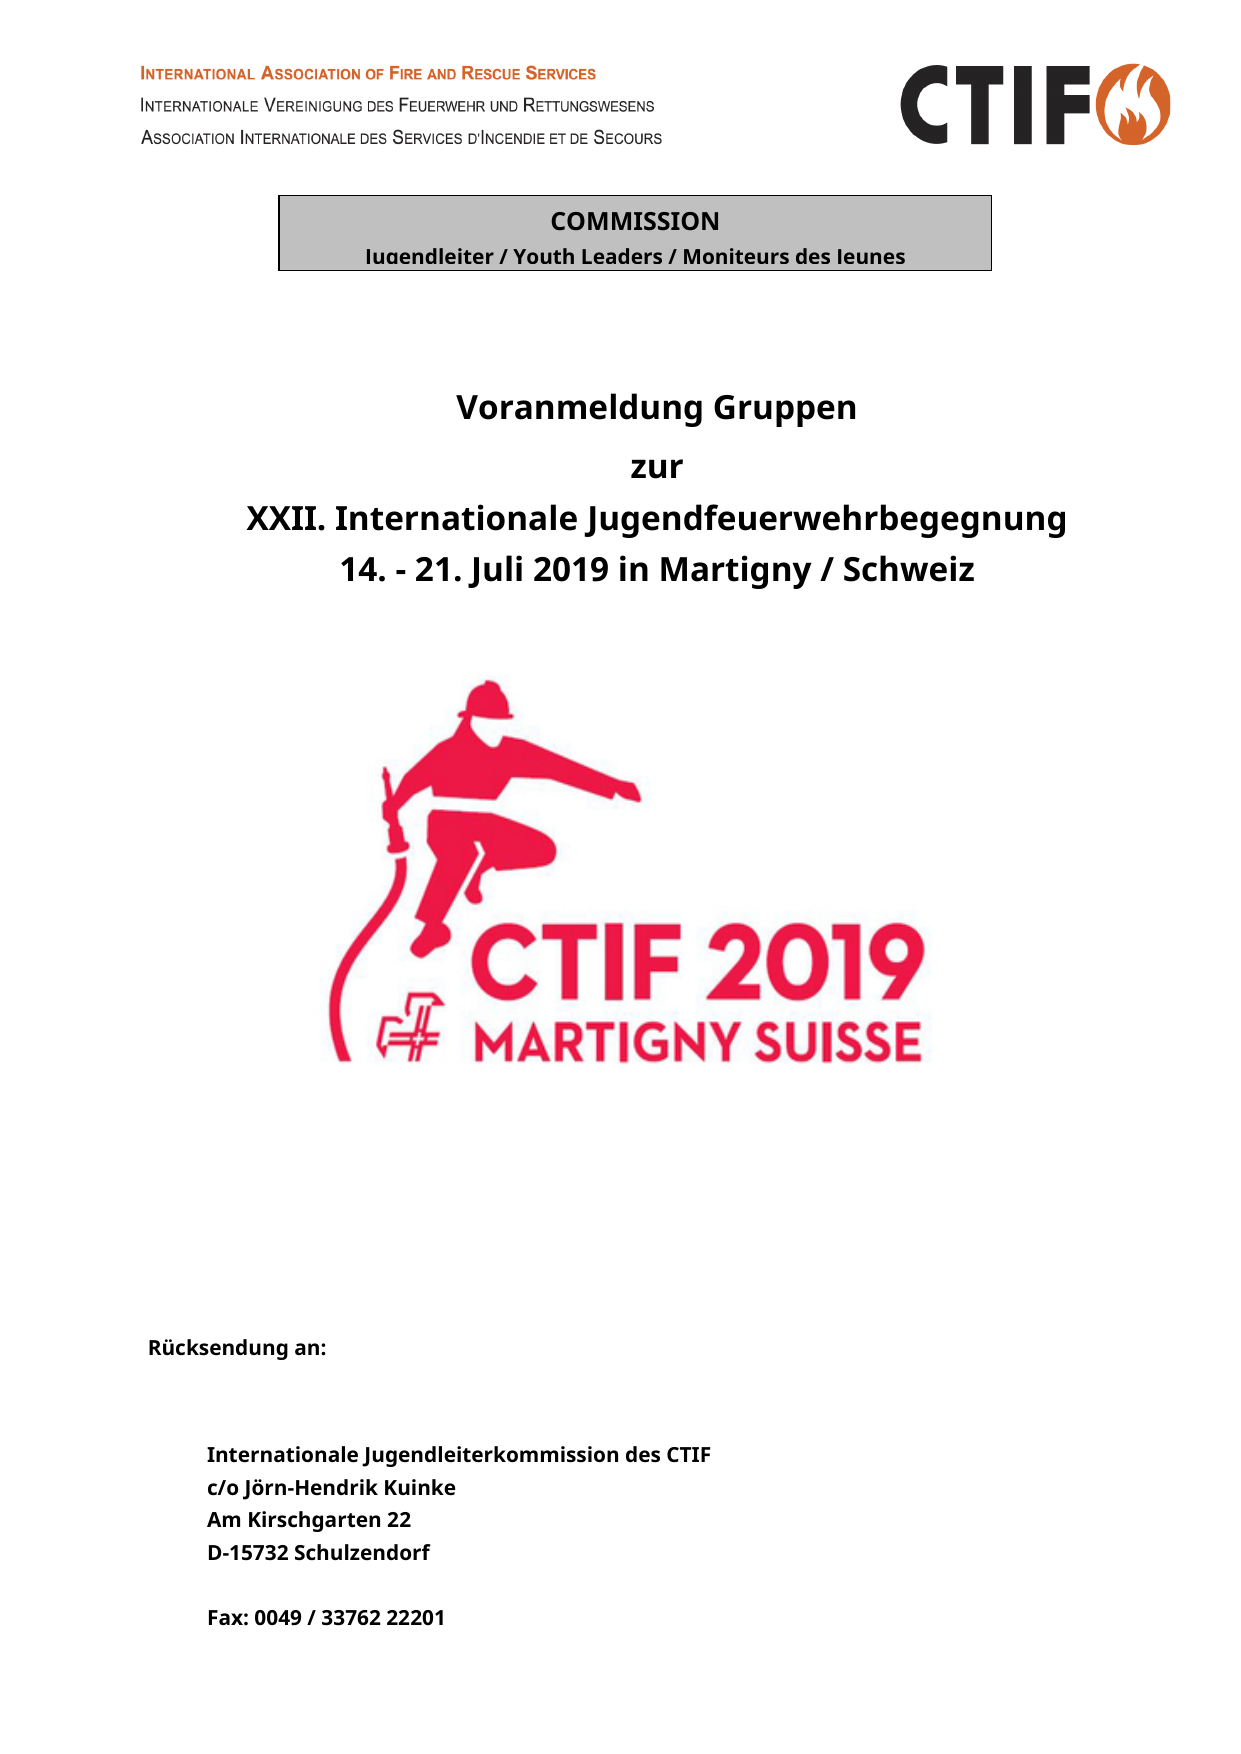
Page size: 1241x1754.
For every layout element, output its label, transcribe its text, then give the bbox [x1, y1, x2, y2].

text Internationale Jugendleiterkommission des CTIF [207, 1440, 1166, 1468]
text Rücksendung an: [148, 1333, 1166, 1362]
text zur [148, 443, 1166, 488]
text Am Kirschgarten 22 [207, 1505, 1166, 1534]
text Voranmeldung Gruppen [148, 384, 1166, 429]
text 14. - 21. Juli 2019 in Martigny / Schweiz [148, 546, 1166, 591]
text Fax: 0049 / 33762 22201 [207, 1603, 1166, 1631]
text XXII. Internationale Jugendfeuerwehrbegegnung [148, 494, 1166, 540]
text D-15732 Schulzendorf [207, 1538, 1166, 1566]
picture [141, 59, 1171, 145]
text c/o Jörn-Hendrik Kuinke [207, 1473, 1166, 1501]
picture [148, 659, 1198, 1091]
